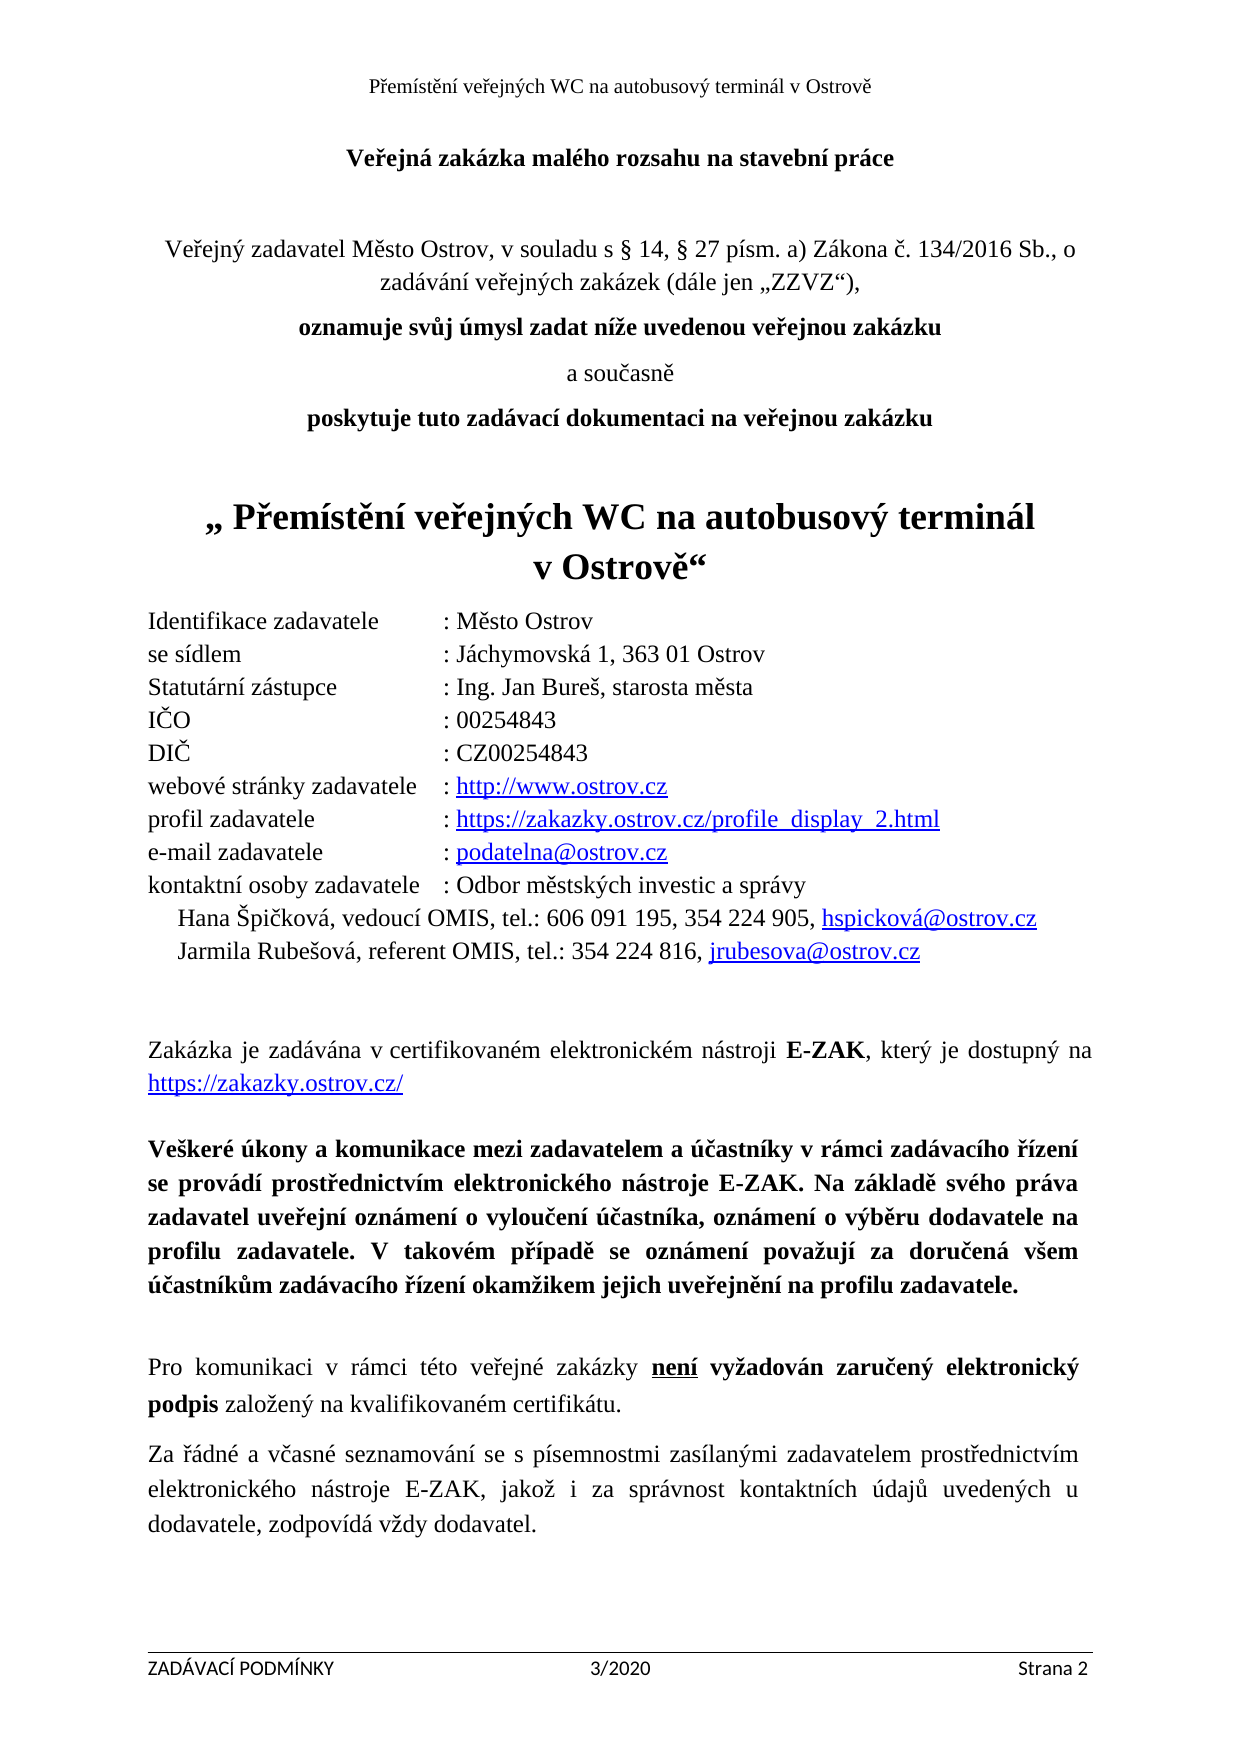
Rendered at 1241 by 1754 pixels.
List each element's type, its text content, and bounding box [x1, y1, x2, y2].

text e-mail zadavatele : podatelna@ostrov.cz [148, 837, 1093, 866]
text Jarmila Rubešová, referent OMIS, tel.: 354 224 816, jrubesova@ostrov.cz [148, 936, 1093, 965]
text Zakázka je zadávána v certifikovaném elektronickém nástroji E-ZAK, který je dostupný na https://zakazky.ostrov.cz/ [148, 1036, 1093, 1097]
text Pro komunikaci v rámci této veřejné zakázky není vyžadován zaručený elektronický podpis založený na kvalifikovaném certifikátu. [148, 1352, 1079, 1417]
text se sídlem : Jáchymovská 1, 363 01 Ostrov [148, 639, 1093, 668]
text Statutární zástupce : Ing. Jan Bureš, starosta města [148, 672, 1093, 701]
text „ Přemístění veřejných WC na autobusový terminál v Ostrově“ [148, 494, 1093, 587]
text kontaktní osoby zadavatele : Odbor městských investic a správy [148, 870, 1093, 899]
text poskytuje tuto zadávací dokumentaci na veřejnou zakázku [148, 403, 1093, 432]
text webové stránky zadavatele : http://www.ostrov.cz [148, 771, 1093, 800]
text Hana Špičková, vedoucí OMIS, tel.: 606 091 195, 354 224 905, hspicková@ostrov.cz [148, 903, 1093, 932]
text a současně [148, 358, 1093, 387]
text Veřejná zakázka malého rozsahu na stavební práce [148, 143, 1093, 172]
text profil zadavatele : https://zakazky.ostrov.cz/profile_display_2.html [148, 804, 1093, 833]
text Veřejný zadavatel Město Ostrov, v souladu s § 14, § 27 písm. a) Zákona č. 134/2016 Sb., o zadávání veřejných zakázek (dále jen „ZZVZ“), [148, 234, 1093, 296]
text oznamuje svůj úmysl zadat níže uvedenou veřejnou zakázku [148, 312, 1093, 341]
text Identifikace zadavatele : Město Ostrov [148, 606, 1093, 635]
text Veškeré úkony a komunikace mezi zadavatelem a účastníky v rámci zadávacího řízení se provádí prostřednictvím elektronického nástroje E-ZAK. Na základě svého práva zadavatel uveřejní oznámení o vyloučení účastníka, oznámení o výběru dodavatele na profilu zadavatele. V takovém případě se oznámení považují za doručená všem účastníkům zadávacího řízení okamžikem jejich uveřejnění na profilu zadavatele. [148, 1134, 1079, 1299]
text Za řádné a včasné seznamování se s písemnostmi zasílanými zadavatelem prostřednictvím elektronického nástroje E-ZAK, jakož i za správnost kontaktních údajů uvedených u dodavatele, zodpovídá vždy dodavatel. [148, 1439, 1079, 1538]
text DIČ : CZ00254843 [148, 738, 1093, 767]
text IČO : 00254843 [148, 705, 1093, 734]
